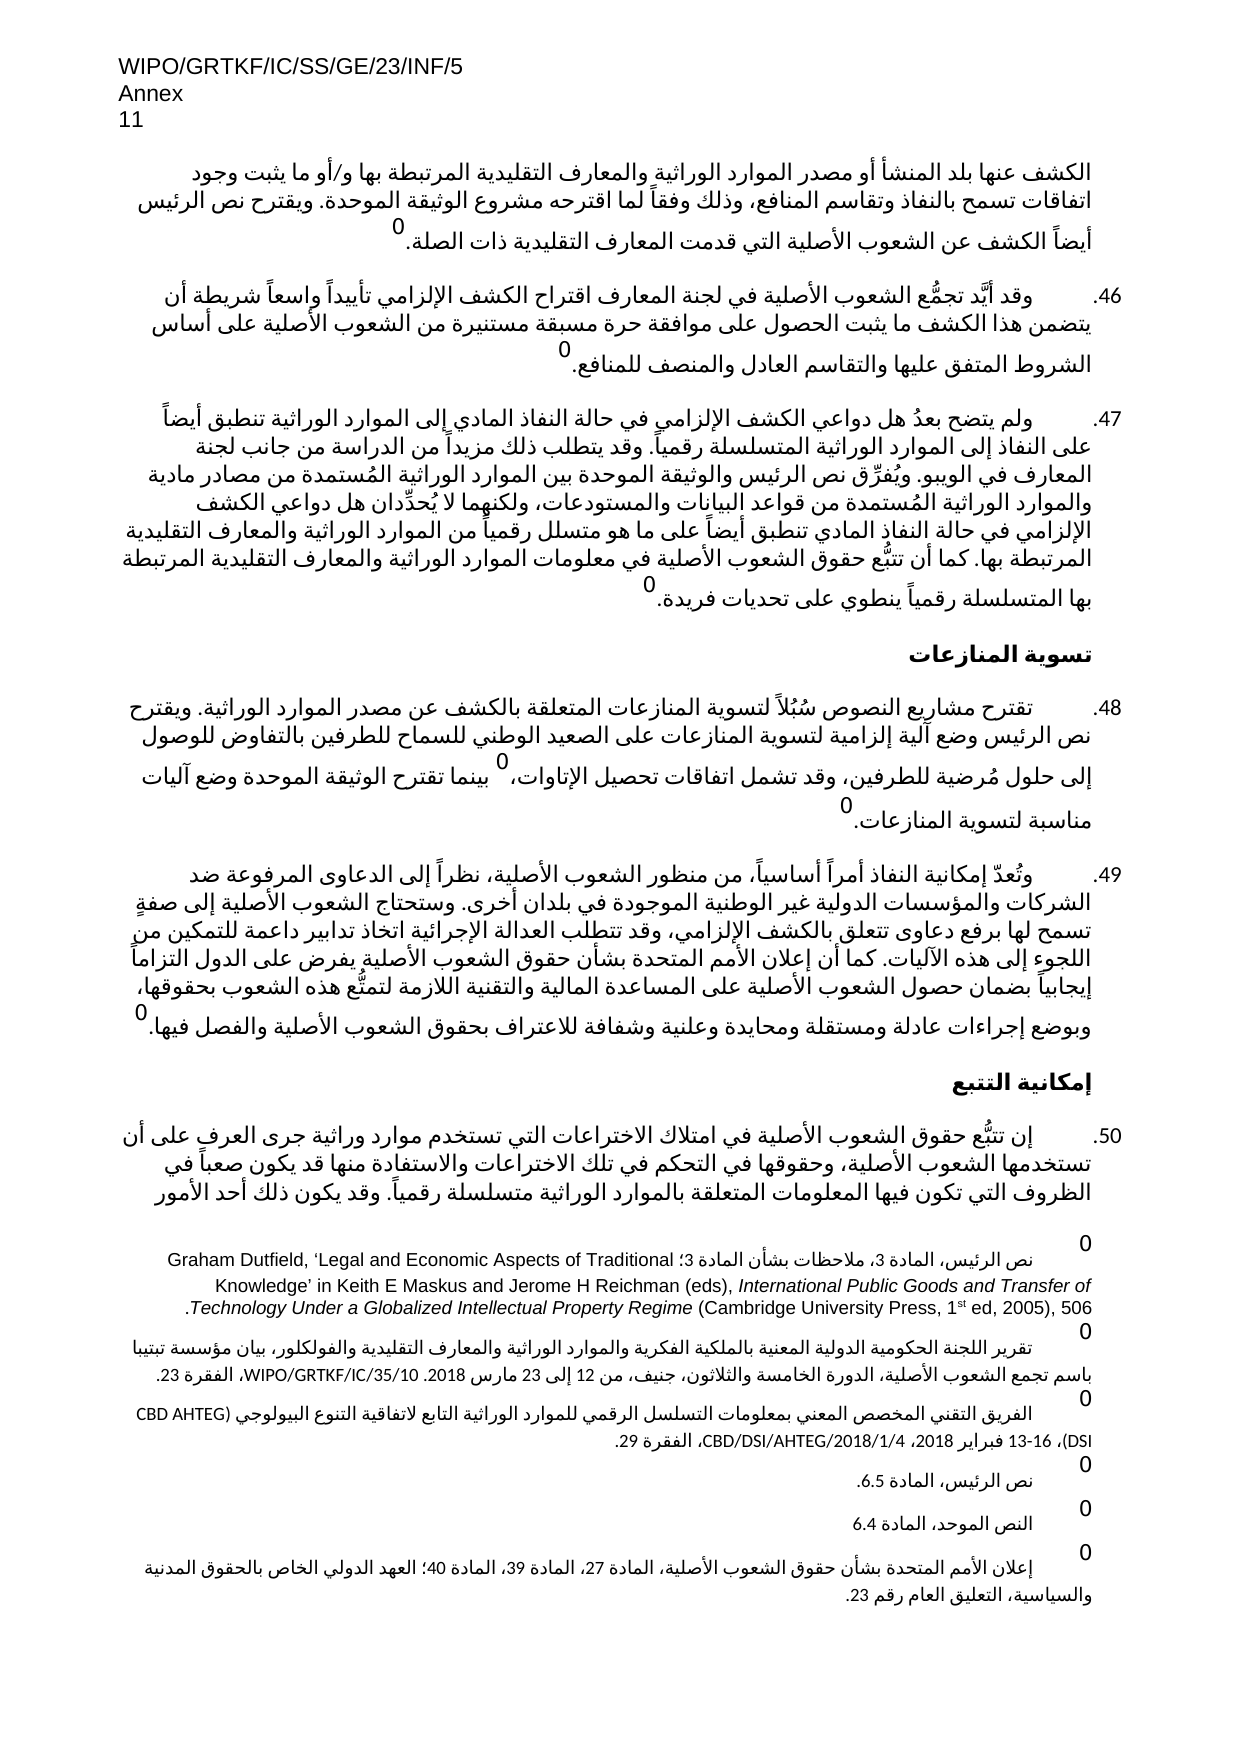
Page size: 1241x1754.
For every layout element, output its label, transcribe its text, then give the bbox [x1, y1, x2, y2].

text وقد أيَّد تجمُّع الشعوب الأصلية في لجنة المعارف اقتراح الكشف الإلزامي تأييداً واسعاً شريطة أن يتضمن هذا الكشف ما يثبت الحصول على موافقة حرة مسبقة مستنيرة من الشعوب الأصلية على أساس الشروط المتفق عليها والتقاسم العادل والمنصف للمنافع. [118, 281, 1092, 381]
subtitle تسوية المنازعات [118, 641, 1092, 668]
text وتُعدّ إمكانية النفاذ أمراً أساسياً، من منظور الشعوب الأصلية، نظراً إلى الدعاوى المرفوعة ضد الشركات والمؤسسات الدولية غير الوطنية الموجودة في بلدان أخرى. وستحتاج الشعوب الأصلية إلى صفةٍ تسمح لها برفع دعاوى تتعلق بالكشف الإلزامي، وقد تتطلب العدالة الإجرائية اتخاذ تدابير داعمة للتمكين من اللجوء إلى هذه الآليات. كما أن إعلان الأمم المتحدة بشأن حقوق الشعوب الأصلية يفرض على الدول التزاماً إيجابياً بضمان حصول الشعوب الأصلية على المساعدة المالية والتقنية اللازمة لتمتُّع هذه الشعوب بحقوقها، وبوضع إجراءات عادلة ومستقلة ومحايدة وعلنية وشفافة للاعتراف بحقوق الشعوب الأصلية والفصل فيها. [118, 860, 1092, 1043]
text والكشف الإلزامي إجراءٌ دفاعيٌّ يهدف إلى منع الاستيلاء غير المشروع على الموارد الوراثية وما يتعلق بها من معارف تقليدية. وسيقتضي هذا الشرط الكشف عن المعلومات ذات الصلة في الطلبات إذا كان الموضوع المطلوب حمايته يستخدم موارد وراثية أو معارف تقليدية متعلقة بها أو إذا كان يعتمد عليها. كما أن شرط الكشف الإلزامي المُقترح يُلزِم مودعي طلبات البراءات بالإفصاح عن "بلد منشأ" الموارد الوراثية إذا كانت الاختراعات تستند إلى الموارد الوراثية استناداً جوهرياً أو مباشراً. وستشمل المعلومات المطلوب الكشف عنها بلد المنشأ أو مصدر الموارد الوراثية والمعارف التقليدية المرتبطة بها و/أو ما يثبت وجود اتفاقات تسمح بالنفاذ وتقاسم المنافع، وذلك وفقاً لما اقترحه مشروع الوثيقة الموحدة. ويقترح نص الرئيس أيضاً الكشف عن الشعوب الأصلية التي قدمت المعارف التقليدية ذات الصلة. [118, 158, 1092, 258]
text إن تتبُّع حقوق الشعوب الأصلية في امتلاك الاختراعات التي تستخدم موارد وراثية جرى العرف على أن تستخدمها الشعوب الأصلية، وحقوقها في التحكم في تلك الاختراعات والاستفادة منها قد يكون صعباً في الظروف التي تكون فيها المعلومات المتعلقة بالموارد الوراثية متسلسلة رقمياً. وقد يكون ذلك أحد الأمور المهمة التي تنظر فيها الشعوب الأصلية في المفاوضات المستقبلية للجنة المعارف. ويمكن لتقنيات مثل سلسلة السجلات المغلقة (بلوكتشاين) أن تساعد على التتبُّع. وتتطلب هذه التدابير المُبتكَرة مشاركةً مستنيرةً من الشعوب الأصلية في تحديد المخاطر والفوائد. [118, 1122, 1092, 1206]
subtitle إمكانية التتبع [118, 1068, 1092, 1097]
text ولم يتضح بعدُ هل دواعي الكشف الإلزامي في حالة النفاذ المادي إلى الموارد الوراثية تنطبق أيضاً على النفاذ إلى الموارد الوراثية المتسلسلة رقمياً. وقد يتطلب ذلك مزيداً من الدراسة من جانب لجنة المعارف في الويبو. ويُفرِّق نص الرئيس والوثيقة الموحدة بين الموارد الوراثية المُستمدة من مصادر مادية والموارد الوراثية المُستمدة من قواعد البيانات والمستودعات، ولكنهما لا يُحدِّدان هل دواعي الكشف الإلزامي في حالة النفاذ المادي تنطبق أيضاً على ما هو متسلل رقمياً من الموارد الوراثية والمعارف التقليدية المرتبطة بها. كما أن تتبُّع حقوق الشعوب الأصلية في معلومات الموارد الوراثية والمعارف التقليدية المرتبطة بها المتسلسلة رقمياً ينطوي على تحديات فريدة. [118, 404, 1092, 616]
text تقترح مشاريع النصوص سُبُلاً لتسوية المنازعات المتعلقة بالكشف عن مصدر الموارد الوراثية. ويقترح نص الرئيس وضع آلية إلزامية لتسوية المنازعات على الصعيد الوطني للسماح للطرفين بالتفاوض للوصول إلى حلول مُرضية للطرفين، وقد تشمل اتفاقات تحصيل الإتاوات، بينما تقترح الوثيقة الموحدة وضع آليات مناسبة لتسوية المنازعات. [118, 693, 1092, 837]
